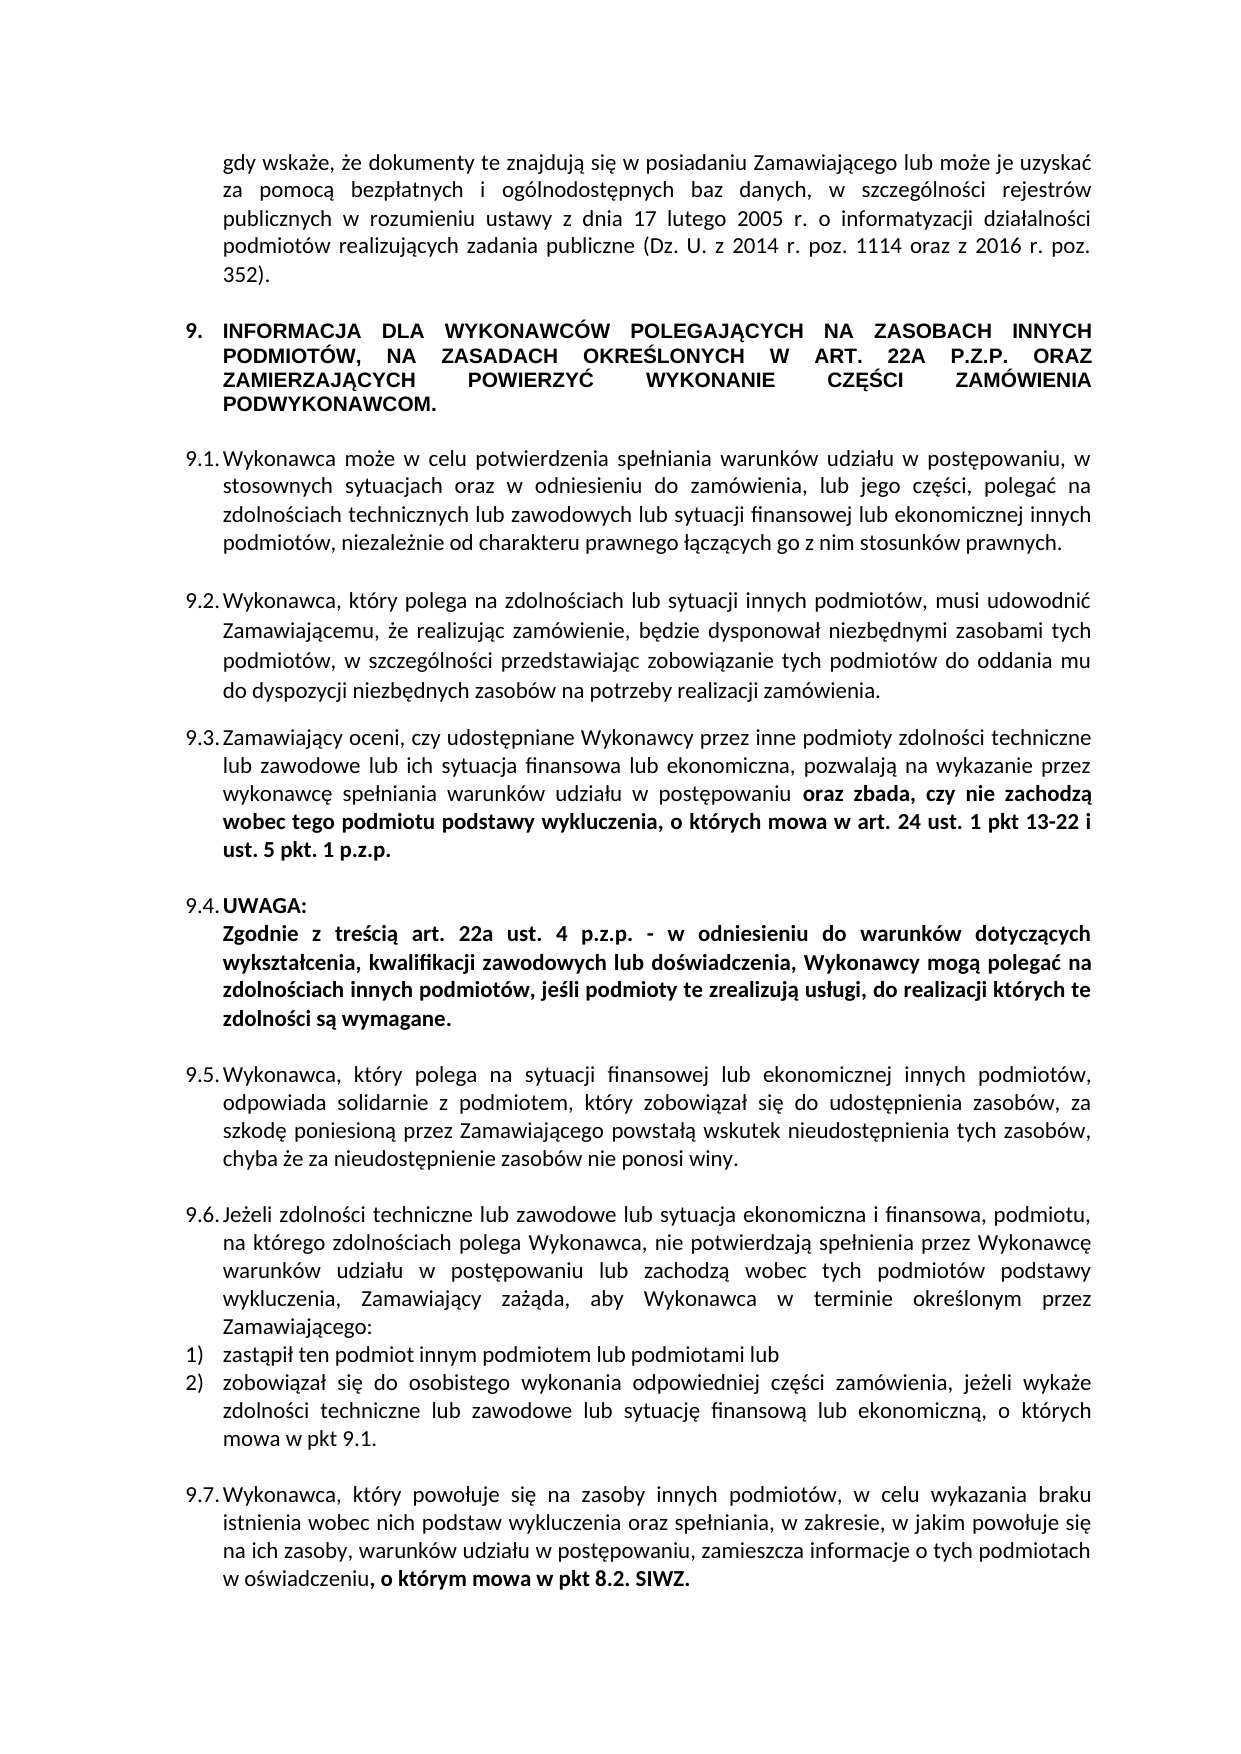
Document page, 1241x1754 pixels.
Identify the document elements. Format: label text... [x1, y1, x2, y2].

list Wykonawca może w celu potwierdzenia spełniania warunków udziału w postępowaniu, w stosownych sytuacjach oraz w odniesieniu do zamówienia, lub jego części, polegać na zdolnościach technicznych lub zawodowych lub sytuacji finansowej lub ekonomicznej innych podmiotów, niezależnie od charakteru prawnego łączących go z nim stosunków prawnych. [185, 444, 1093, 556]
list Jeżeli zdolności techniczne lub zawodowe lub sytuacja ekonomiczna i finansowa, podmiotu, na którego zdolnościach polega Wykonawca, nie potwierdzają spełnienia przez Wykonawcę warunków udziału w postępowaniu lub zachodzą wobec tych podmiotów podstawy wykluczenia, Zamawiający zażąda, aby Wykonawca w terminie określonym przez Zamawiającego: [185, 1200, 1093, 1340]
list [185, 148, 1093, 288]
list Zamawiający oceni, czy udostępniane Wykonawcy przez inne podmioty zdolności techniczne lub zawodowe lub ich sytuacja finansowa lub ekonomiczna, pozwalają na wykazanie przez wykonawcę spełniania warunków udziału w postępowaniu oraz zbada, czy nie zachodzą wobec tego podmiotu podstawy wykluczenia, o których mowa w art. 24 ust. 1 pkt 13-22 i ust. 5 pkt. 1 p.z.p. [185, 723, 1093, 863]
list Wykonawca, który polega na sytuacji finansowej lub ekonomicznej innych podmiotów, odpowiada solidarnie z podmiotem, który zobowiązał się do udostępnienia zasobów, za szkodę poniesioną przez Zamawiającego powstałą wskutek nieudostępnienia tych zasobów, chyba że za nieudostępnienie zasobów nie ponosi winy. [185, 1060, 1093, 1172]
list Wykonawca, który powołuje się na zasoby innych podmiotów, w celu wykazania braku istnienia wobec nich podstaw wykluczenia oraz spełniania, w zakresie, w jakim powołuje się na ich zasoby, warunków udziału w postępowaniu, zamieszcza informacje o tych podmiotach w oświadczeniu, o którym mowa w pkt 8.2. SIWZ. [185, 1480, 1093, 1592]
text Wykonawca, który polega na zdolnościach lub sytuacji innych podmiotów, musi udowodnić Zamawiającemu, że realizując zamówienie, będzie dysponował niezbędnymi zasobami tych podmiotów, w szczególności przedstawiając zobowiązanie tych podmiotów do oddania mu do dyspozycji niezbędnych zasobów na potrzeby realizacji zamówienia. [185, 586, 1093, 704]
list Zgodnie z treścią art. 22a ust. 4 p.z.p. - w odniesieniu do warunków dotyczących wykształcenia, kwalifikacji zawodowych lub doświadczenia, Wykonawcy mogą polegać na zdolnościach innych podmiotów, jeśli podmioty te zrealizują usługi, do realizacji których te zdolności są wymagane. [223, 919, 1093, 1032]
list UWAGA: [185, 892, 1093, 919]
list zastąpił ten podmiot innym podmiotem lub podmiotami lub [185, 1340, 1093, 1368]
list zobowiązał się do osobistego wykonania odpowiedniej części zamówienia, jeżeli wykaże zdolności techniczne lub zawodowe lub sytuację finansową lub ekonomiczną, o których mowa w pkt 9.1. [185, 1368, 1093, 1452]
list INFORMACJA DLA WYKONAWCÓW POLEGAJĄCYCH NA ZASOBACH INNYCH PODMIOTÓW, NA ZASADACH OKREŚLONYCH W ART. 22A P.Z.P. ORAZ ZAMIERZAJĄCYCH POWIERZYĆ WYKONANIE CZĘŚCI ZAMÓWIENIA PODWYKONAWCOM. [185, 316, 1093, 416]
